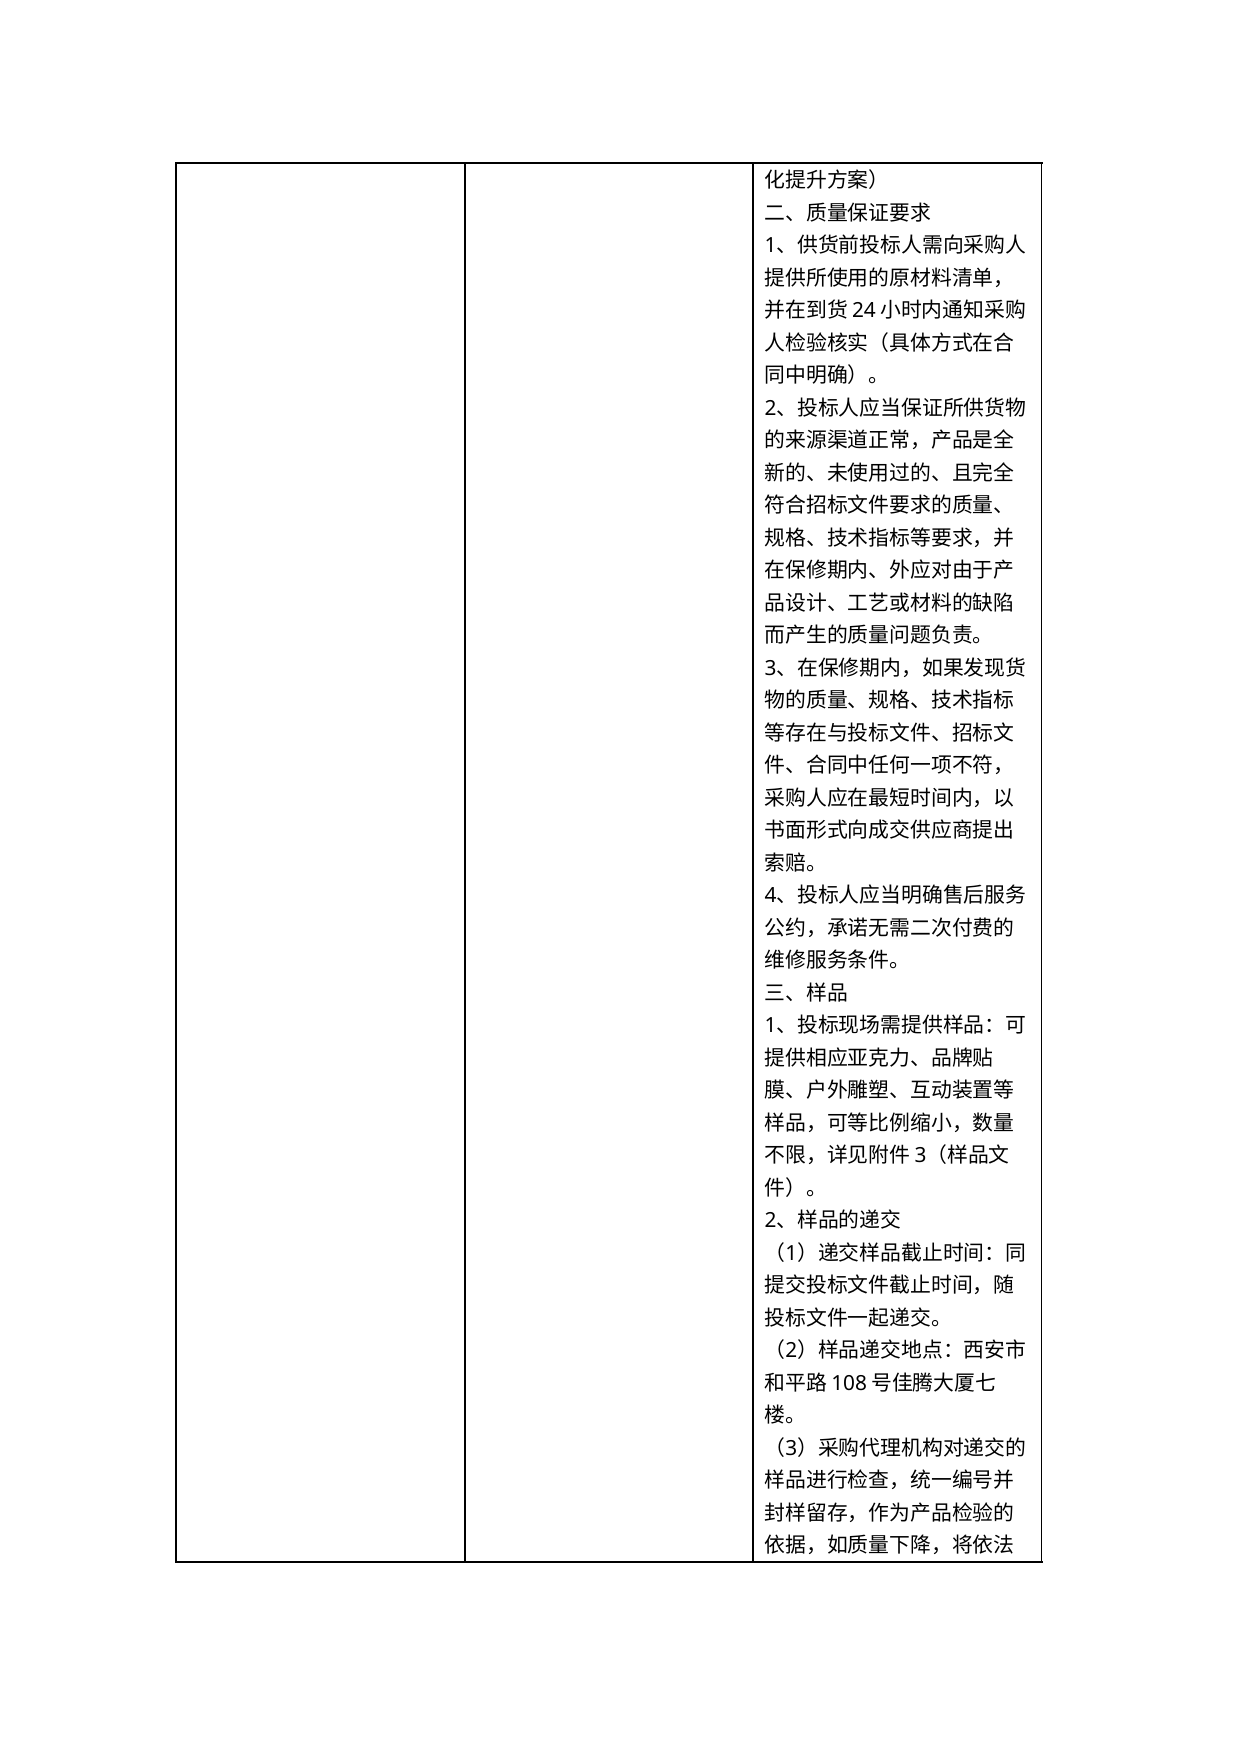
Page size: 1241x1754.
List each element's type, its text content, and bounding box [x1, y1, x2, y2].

table_cell [466, 164, 752, 1561]
table_cell 1 [177, 164, 464, 1561]
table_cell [754, 164, 1041, 1561]
